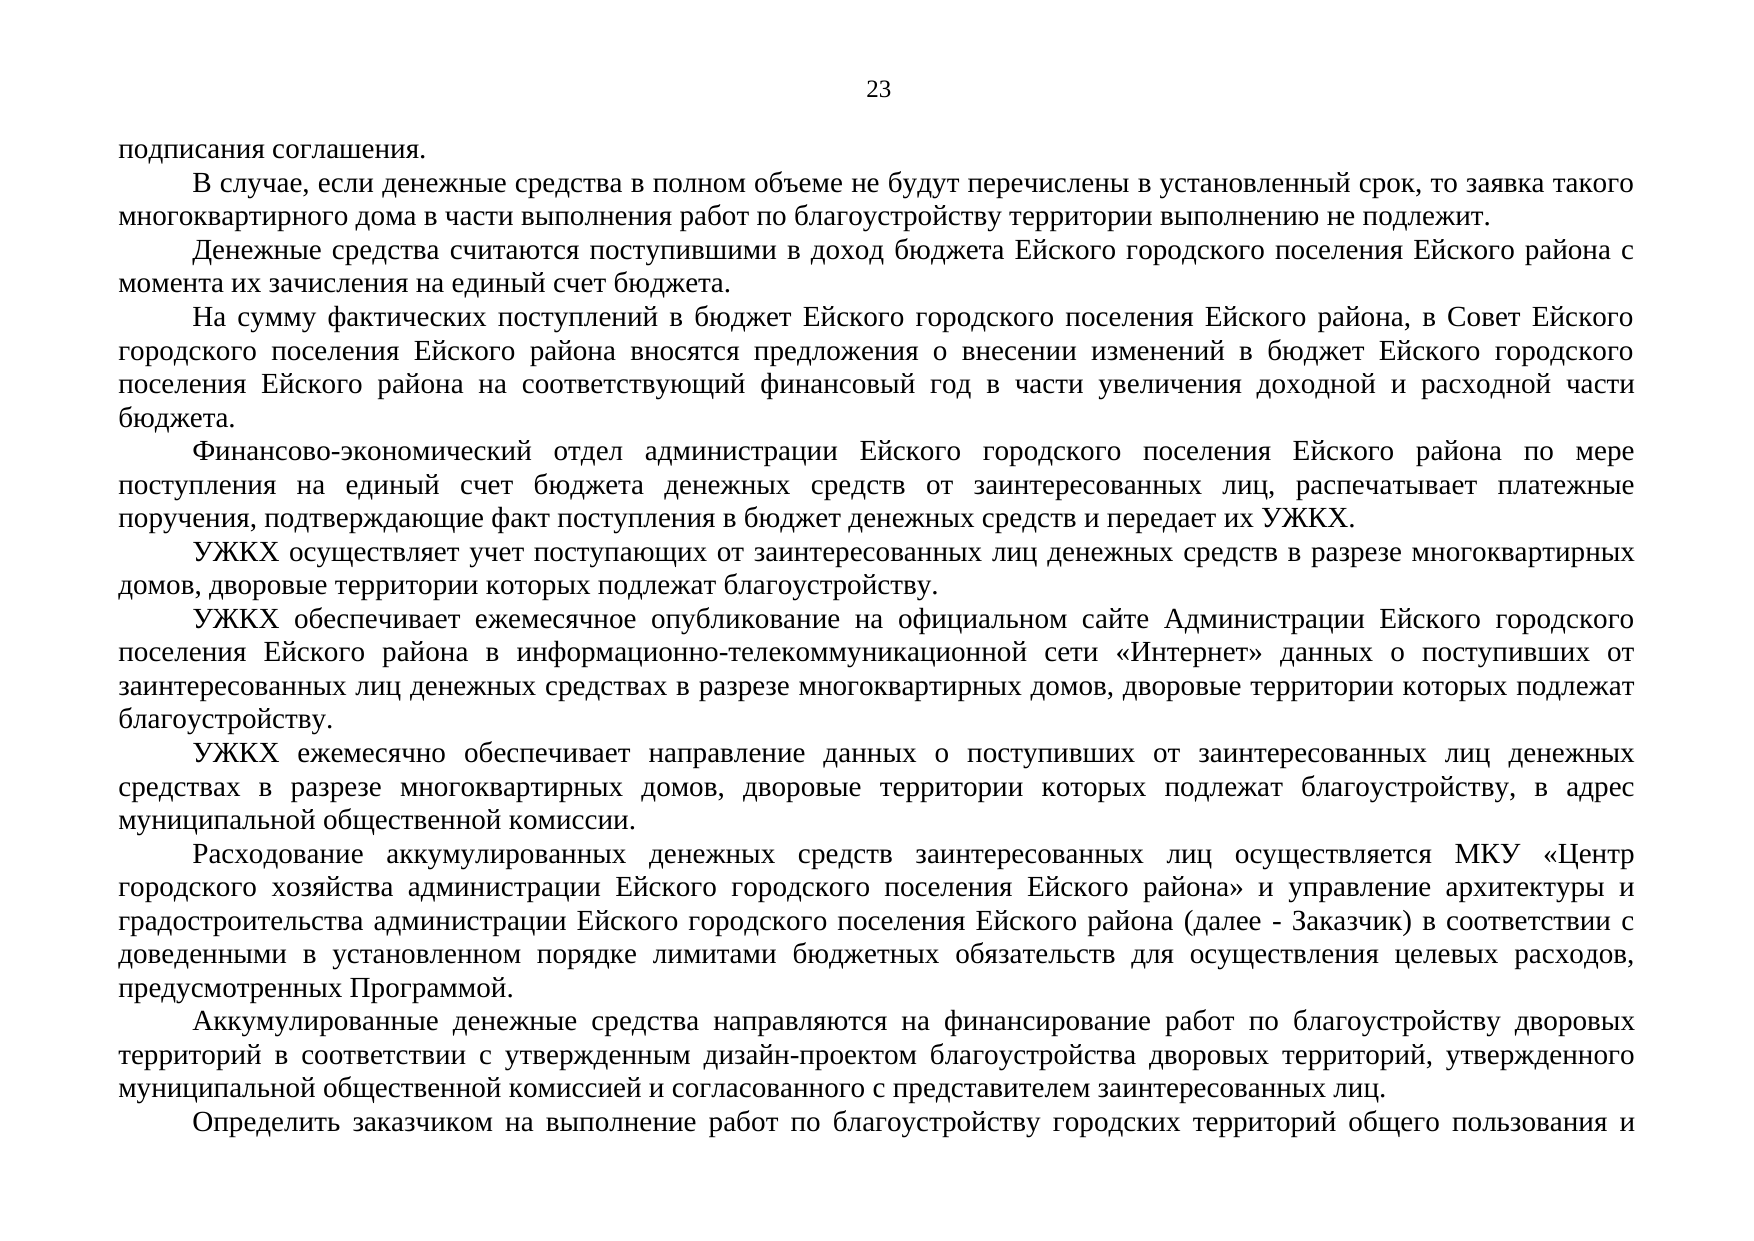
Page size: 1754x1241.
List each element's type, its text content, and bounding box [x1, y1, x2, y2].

text УЖКХ ежемесячно обеспечивает направление данных о поступивших от заинтересованных лиц денежных средствах в разрезе многоквартирных домов, дворовые территории которых подлежат благоустройству, в адрес муниципальной общественной комиссии. [118, 735, 1636, 836]
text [118, 1104, 1636, 1138]
text Финансово-экономический отдел администрации Ейского городского поселения Ейского района по мере поступления на единый счет бюджета денежных средств от заинтересованных лиц, распечатывает платежные поручения, подтверждающие факт поступления в бюджет денежных средств и передает их УЖКХ. [118, 433, 1636, 534]
text Расходование аккумулированных денежных средств заинтересованных лиц осуществляется МКУ «Центр городского хозяйства администрации Ейского городского поселения Ейского района» и управление архитектуры и градостроительства администрации Ейского городского поселения Ейского района (далее - Заказчик) в соответствии с доведенными в установленном порядке лимитами бюджетных обязательств для осуществления целевых расходов, предусмотренных Программой. [118, 836, 1636, 1003]
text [118, 131, 1636, 165]
text УЖКХ обеспечивает ежемесячное опубликование на официальном сайте Администрации Ейского городского поселения Ейского района в информационно-телекоммуникационной сети «Интернет» данных о поступивших от заинтересованных лиц денежных средствах в разрезе многоквартирных домов, дворовые территории которых подлежат благоустройству. [118, 601, 1636, 735]
text УЖКХ осуществляет учет поступающих от заинтересованных лиц денежных средств в разрезе многоквартирных домов, дворовые территории которых подлежат благоустройству. [118, 534, 1636, 601]
text В случае, если денежные средства в полном объеме не будут перечислены в установленный срок, то заявка такого многоквартирного дома в части выполнения работ по благоустройству территории выполнению не подлежит. [118, 165, 1636, 232]
text Денежные средства считаются поступившими в доход бюджета Ейского городского поселения Ейского района с момента их зачисления на единый счет бюджета. [118, 232, 1636, 299]
text На сумму фактических поступлений в бюджет Ейского городского поселения Ейского района, в Совет Ейского городского поселения Ейского района вносятся предложения о внесении изменений в бюджет Ейского городского поселения Ейского района на соответствующий финансовый год в части увеличения доходной и расходной части бюджета. [118, 299, 1636, 433]
text Аккумулированные денежные средства направляются на финансирование работ по благоустройству дворовых территорий в соответствии с утвержденным дизайн-проектом благоустройства дворовых территорий, утвержденного муниципальной общественной комиссией и согласованного с представителем заинтересованных лиц. [118, 1003, 1636, 1104]
